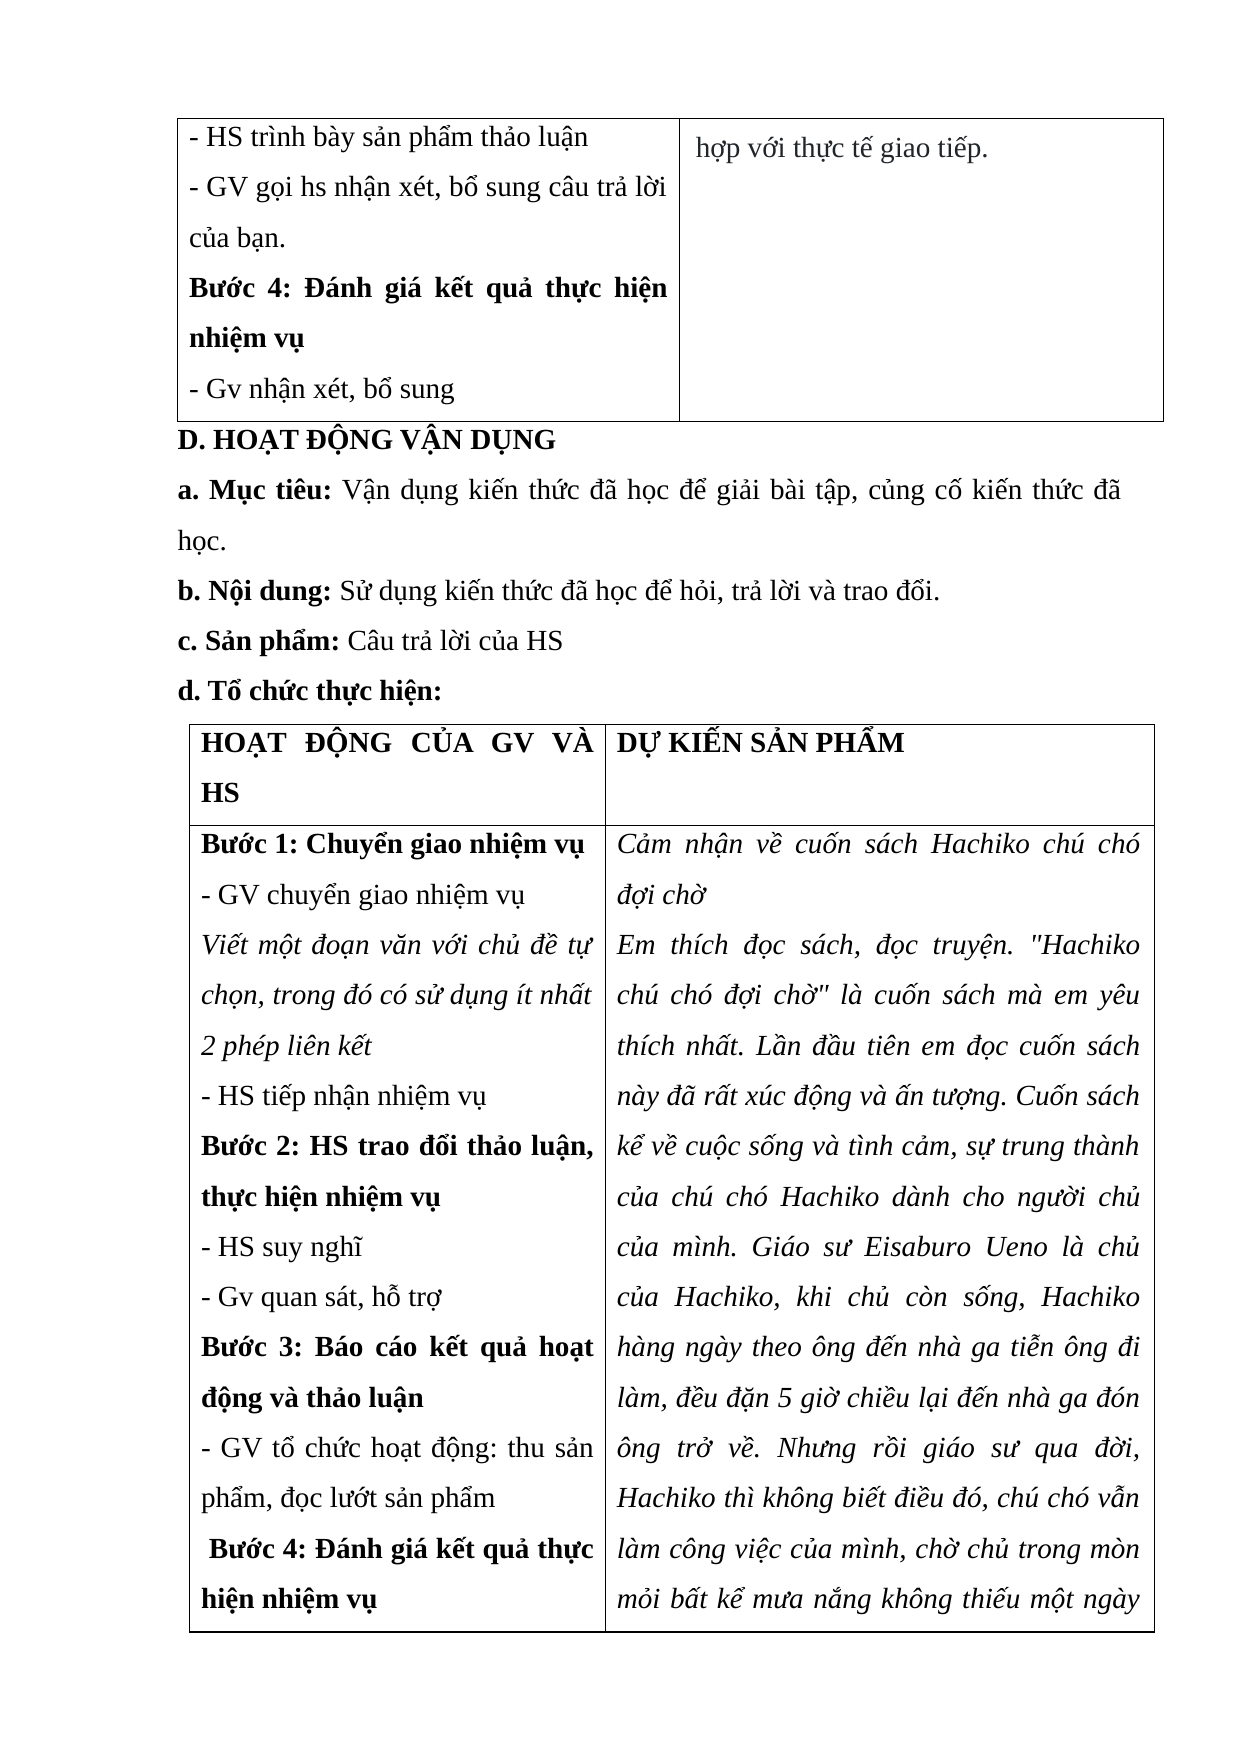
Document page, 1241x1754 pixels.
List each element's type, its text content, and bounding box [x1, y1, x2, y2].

table_header DỰ KIẾN SẢN PHẨM [606, 725, 1154, 825]
table_header HOẠT ĐỘNG CỦA GV VÀ HS [190, 725, 605, 825]
text b. Nội dung: Sử dụng kiến thức đã học để hỏi, trả lời và trao đổi. [177, 573, 1122, 606]
text d. Tổ chức thực hiện: [177, 673, 1122, 707]
text D. HOẠT ĐỘNG VẬN DỤNG [177, 422, 1122, 456]
text c. Sản phẩm: Câu trả lời của HS [177, 623, 1122, 657]
text a. Mục tiêu: Vận dụng kiến thức đã học để giải bài tập, củng cố kiến thức đã học. [177, 472, 1122, 556]
